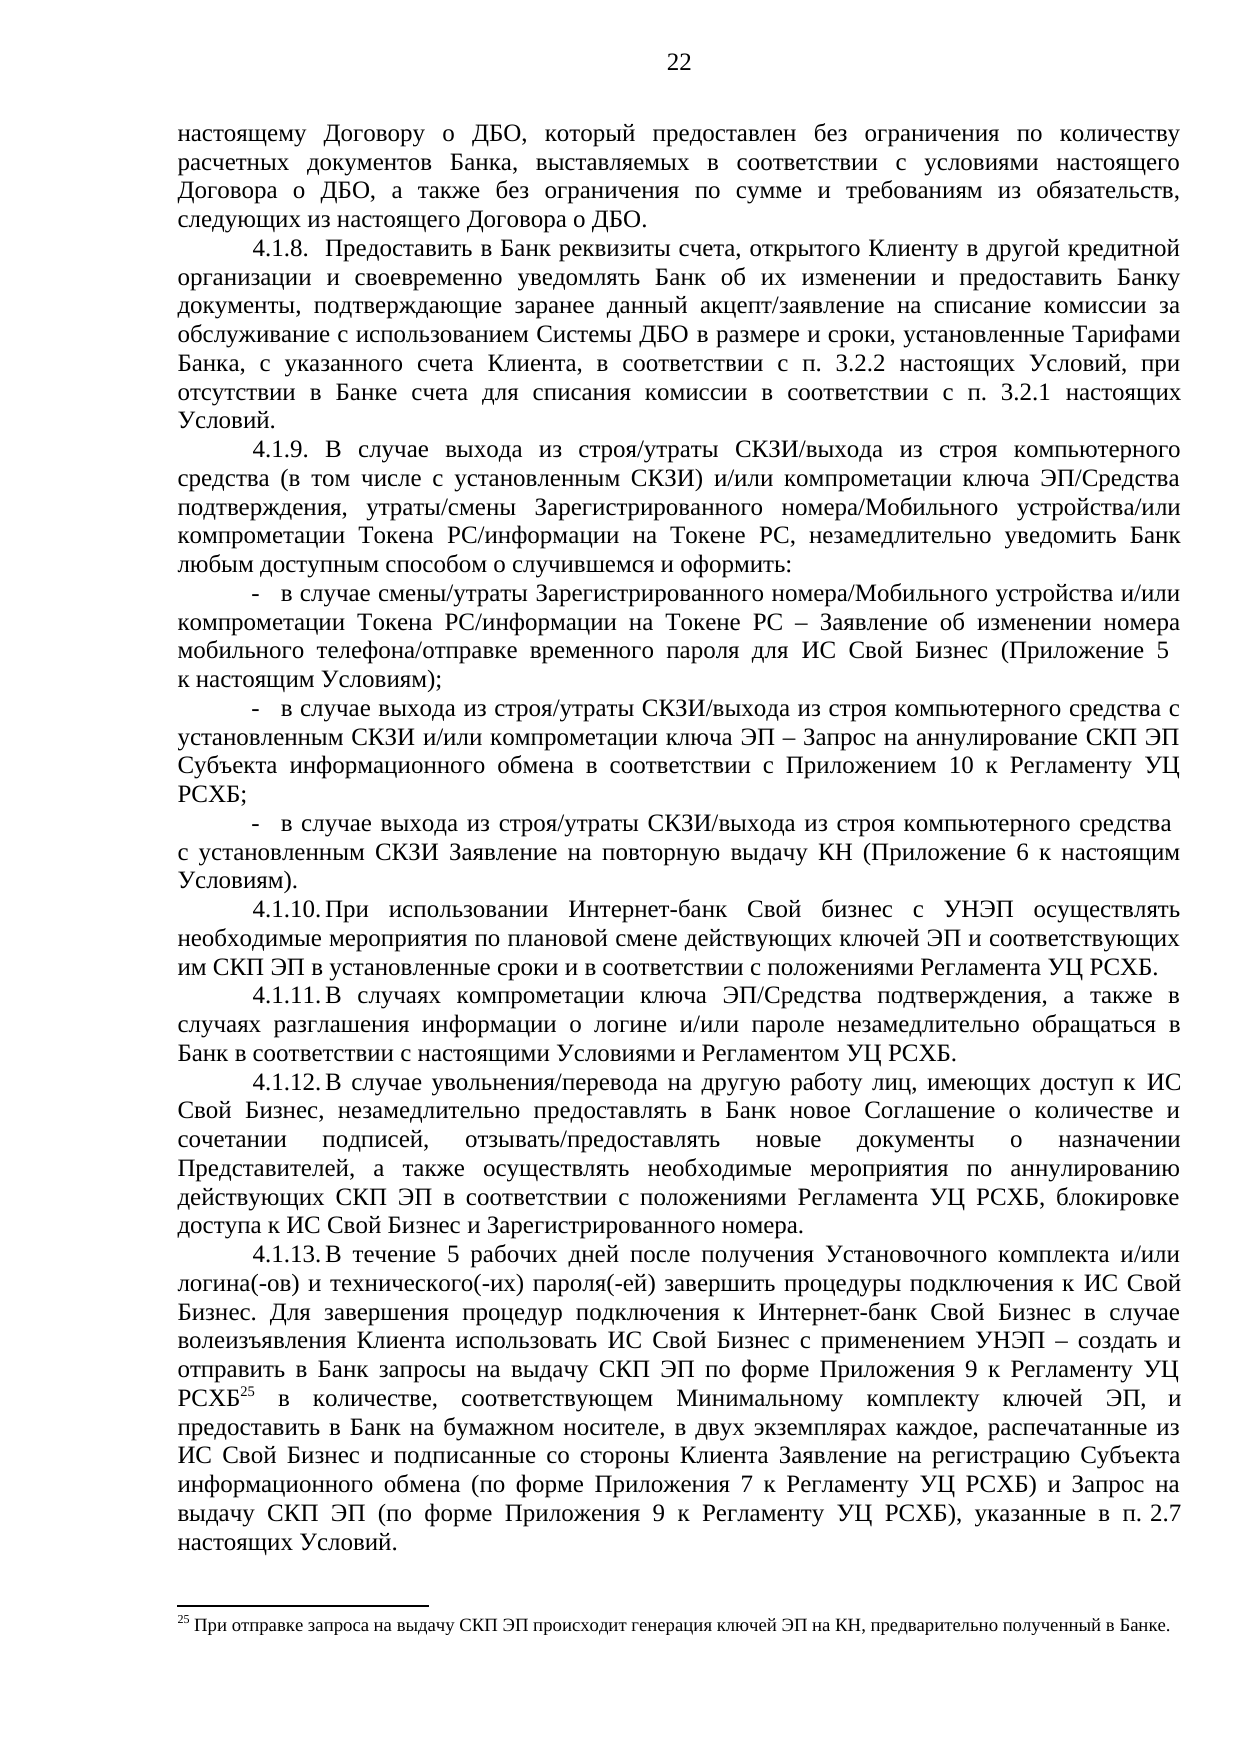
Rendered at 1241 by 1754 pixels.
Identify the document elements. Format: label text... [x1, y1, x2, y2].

list В случае увольнения/перевода на другую работу лиц, имеющих доступ к ИС Свой Бизнес, незамедлительно предоставлять в Банк новое Соглашение о количестве и сочетании подписей, отзывать/предоставлять новые документы о назначении Представителей, а также осуществлять необходимые мероприятия по аннулированию действующих СКП ЭП в соответствии с положениями Регламента УЦ РСХБ, блокировке доступа к ИС Свой Бизнес и Зарегистрированного номера. [177, 1067, 1181, 1239]
list Предоставить в Банк реквизиты счета, открытого Клиенту в другой кредитной организации и своевременно уведомлять Банк об их изменении и предоставить Банку документы, подтверждающие заранее данный акцепт/заявление на списание комиссии за обслуживание с использованием Системы ДБО в размере и сроки, установленные Тарифами Банка, с указанного счета Клиента, в соответствии с п. 3.2.2 настоящих Условий, при отсутствии в Банке счета для списания комиссии в соответствии с п. 3.2.1 настоящих Условий. [177, 233, 1181, 434]
text - в случае смены/утраты Зарегистрированного номера/Мобильного устройства и/или компрометации Токена РС/информации на Токене РС – Заявление об изменении номера мобильного телефона/отправке временного пароля для ИС Свой Бизнес (Приложение 5 к настоящим Условиям); [177, 578, 1181, 693]
list в случае выхода из строя/утраты СКЗИ/выхода из строя компьютерного средства с установленным СКЗИ и/или компрометации ключа ЭП – Запрос на аннулирование СКП ЭП Субъекта информационного обмена в соответствии с Приложением 10 к Регламенту УЦ РСХБ; [177, 693, 1181, 808]
list В случае выхода из строя/утраты СКЗИ/выхода из строя компьютерного средства (в том числе с установленным СКЗИ) и/или компрометации ключа ЭП/Средства подтверждения, утраты/смены Зарегистрированного номера/Мобильного устройства/или компрометации Токена PC/информации на Токене PC, незамедлительно уведомить Банк любым доступным способом о случившемся и оформить: [177, 434, 1181, 578]
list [177, 118, 1181, 233]
list При использовании Интернет-банк Свой бизнес с УНЭП осуществлять необходимые мероприятия по плановой смене действующих ключей ЭП и соответствующих им СКП ЭП в установленные сроки и в соответствии с положениями Регламента УЦ РСХБ. [177, 894, 1181, 981]
list В случаях компрометации ключа ЭП/Средства подтверждения, а также в случаях разглашения информации о логине и/или пароле незамедлительно обращаться в Банк в соответствии с настоящими Условиями и Регламентом УЦ РСХБ. [177, 981, 1181, 1067]
list В течение 5 рабочих дней после получения Установочного комплекта и/или логина(-ов) и технического(-их) пароля(-ей) завершить процедуры подключения к ИС Свой Бизнес. Для завершения процедур подключения к Интернет-банк Свой Бизнес в случае волеизъявления Клиента использовать ИС Свой Бизнес с применением УНЭП – создать и отправить в Банк запросы на выдачу СКП ЭП по форме Приложения 9 к Регламенту УЦ РСХБ в количестве, соответствующем Минимальному комплекту ключей ЭП, и предоставить в Банк на бумажном носителе, в двух экземплярах каждое, распечатанные из ИС Свой Бизнес и подписанные со стороны Клиента Заявление на регистрацию Субъекта информационного обмена (по форме Приложения 7 к Регламенту УЦ РСХБ) и Запрос на выдачу СКП ЭП (по форме Приложения 9 к Регламенту УЦ РСХБ), указанные в п. 2.7 настоящих Условий. [177, 1239, 1181, 1556]
list в случае выхода из строя/утраты СКЗИ/выхода из строя компьютерного средства с установленным СКЗИ Заявление на повторную выдачу КН (Приложение 6 к настоящим Условиям). [177, 808, 1181, 894]
